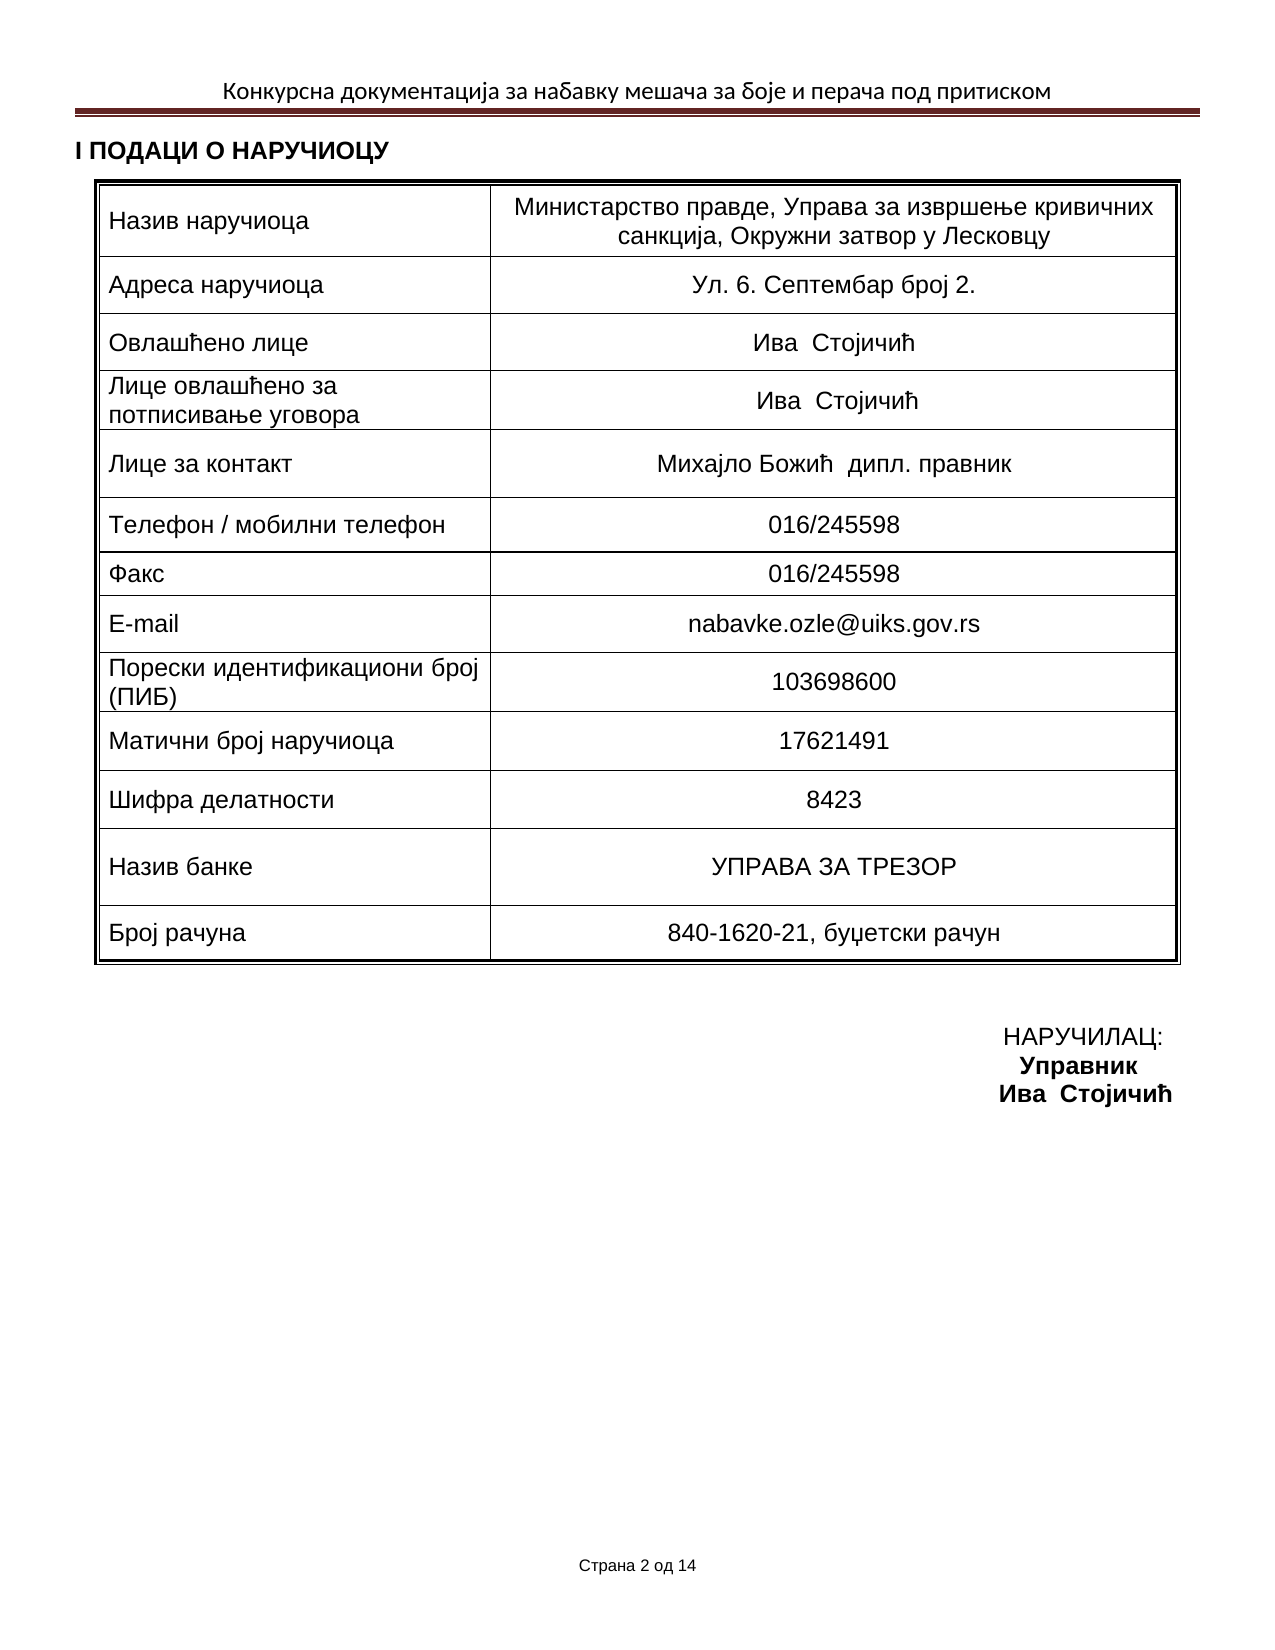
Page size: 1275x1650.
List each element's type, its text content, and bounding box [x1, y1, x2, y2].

table_cell Назив банке [100, 829, 490, 904]
table_cell Шифра делатности [100, 771, 490, 828]
table_cell 016/245598 [491, 498, 1175, 551]
table_cell Ива Стојичић [491, 314, 1175, 370]
table_cell Факс [100, 553, 490, 595]
table_cell 840-1620-21, буџетски рачун [491, 906, 1175, 959]
table_cell nabavke.ozle@uiks.gov.rs [491, 596, 1175, 652]
table_cell Телефон / мобилни телефон [100, 498, 490, 551]
table_cell Лице овлашћено за потписивање уговора [100, 371, 490, 429]
text Ива Стојичић [75, 1079, 1200, 1108]
table_cell Овлашћено лице [100, 314, 490, 370]
text НАРУЧИЛАЦ: [75, 1022, 1200, 1051]
table_cell Ива Стојичић [491, 371, 1175, 429]
table_cell Е-mail [100, 596, 490, 652]
table_cell Ул. 6. Септембар број 2. [491, 257, 1175, 313]
table_header Министарство правде, Управа за извршење кривичних санкција, Окружни затвор у Лесковцу [491, 186, 1175, 256]
table_cell Матични број наручиоца [100, 712, 490, 769]
text Управник [75, 1051, 1200, 1079]
table_cell Михајло Божић дипл. правник [491, 430, 1175, 497]
table_cell Број рачуна [100, 906, 490, 959]
table_cell Лице за контакт [100, 430, 490, 497]
table_cell УПРАВА ЗА ТРЕЗОР [491, 829, 1175, 904]
table_cell 016/245598 [491, 553, 1175, 595]
table_cell 103698600 [491, 653, 1175, 711]
table_cell 8423 [491, 771, 1175, 828]
table_header Назив наручиоца [100, 186, 490, 256]
table_cell 17621491 [491, 712, 1175, 769]
text I ПОДАЦИ О НАРУЧИОЦУ [75, 136, 1200, 165]
table_cell Адреса наручиоца [100, 257, 490, 313]
table_cell Порески идентификациони број (ПИБ) [100, 653, 490, 711]
